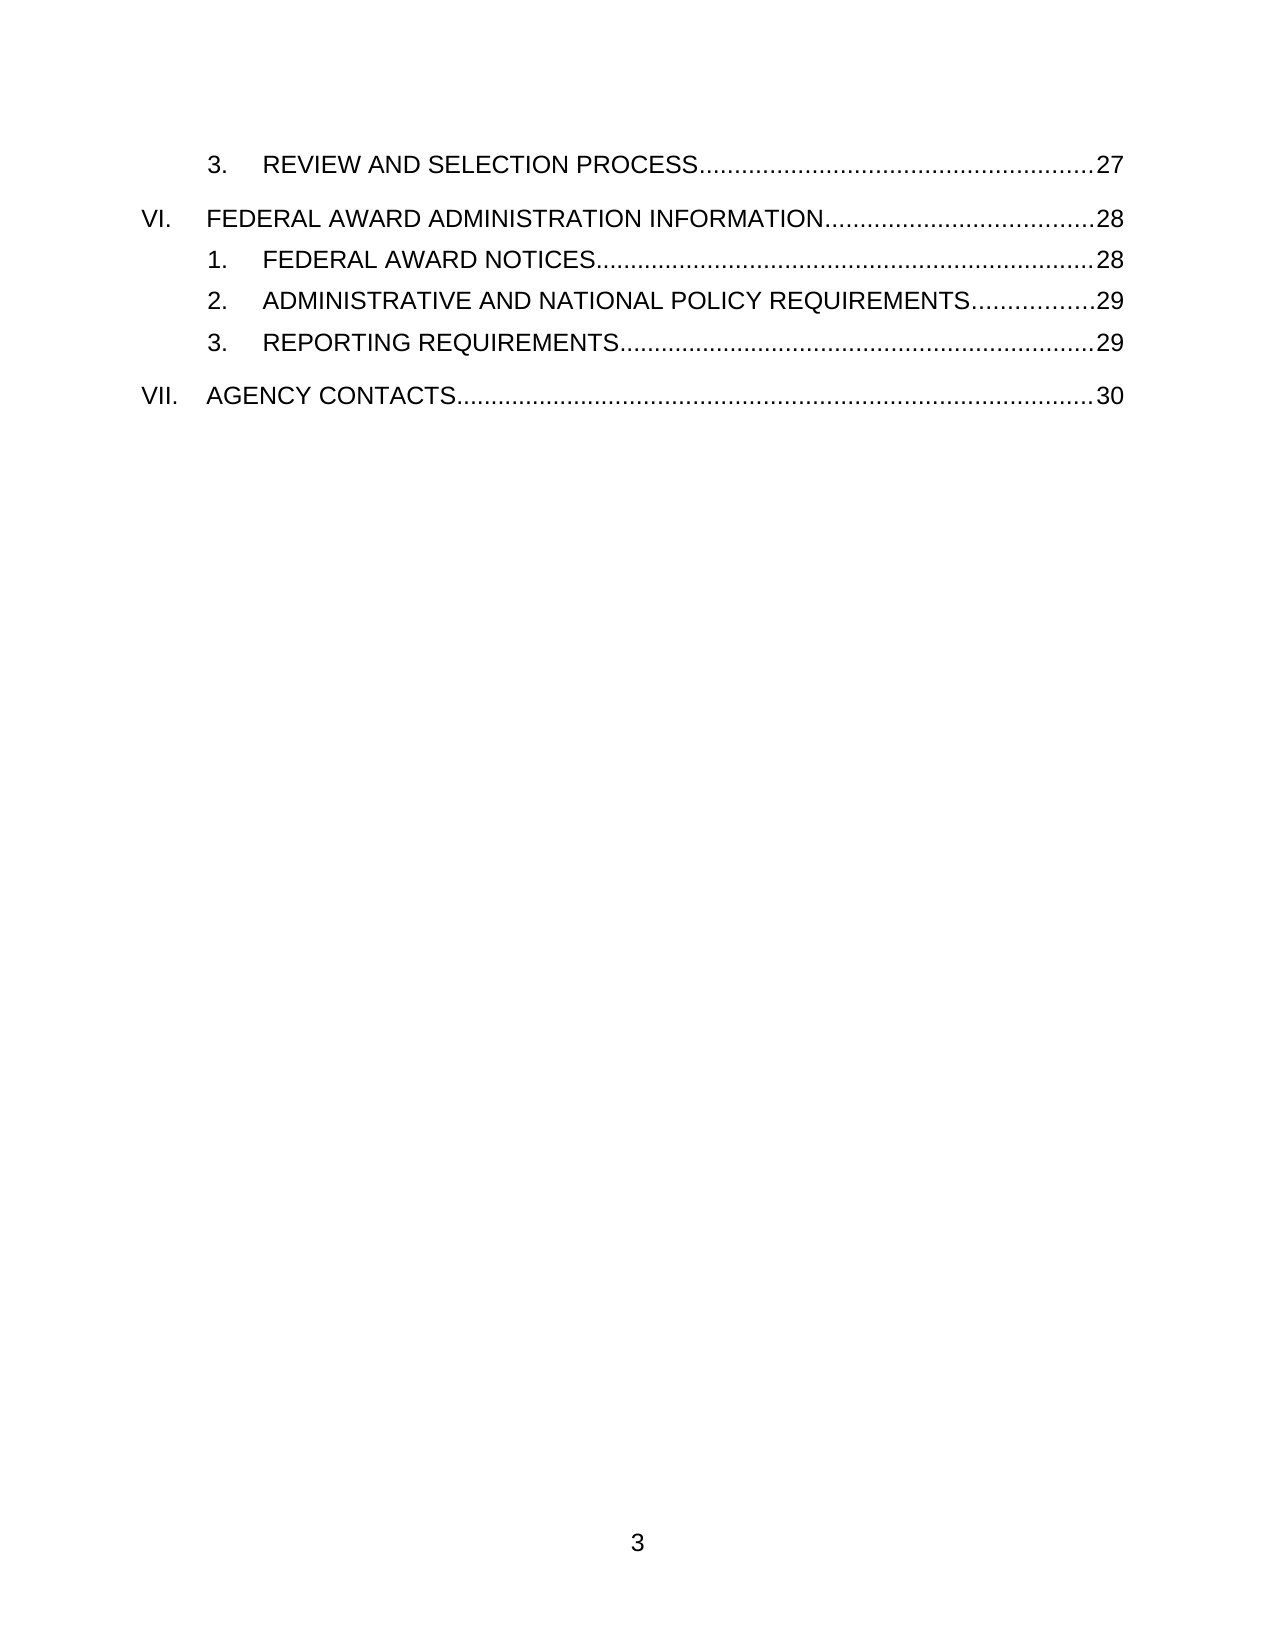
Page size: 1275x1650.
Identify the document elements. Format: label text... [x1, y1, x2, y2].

text 3. REVIEW AND SELECTION PROCESS 27 [207, 150, 1125, 179]
text 2. ADMINISTRATIVE AND NATIONAL POLICY REQUIREMENTS 29 [207, 286, 1125, 315]
text 3. REPORTING REQUIREMENTS 29 [207, 327, 1125, 356]
text 1. FEDERAL AWARD NOTICES 28 [207, 245, 1125, 274]
text VI. FEDERAL AWARD ADMINISTRATION INFORMATION 28 [141, 204, 1125, 232]
text VII. AGENCY CONTACTS 30 [141, 381, 1125, 410]
